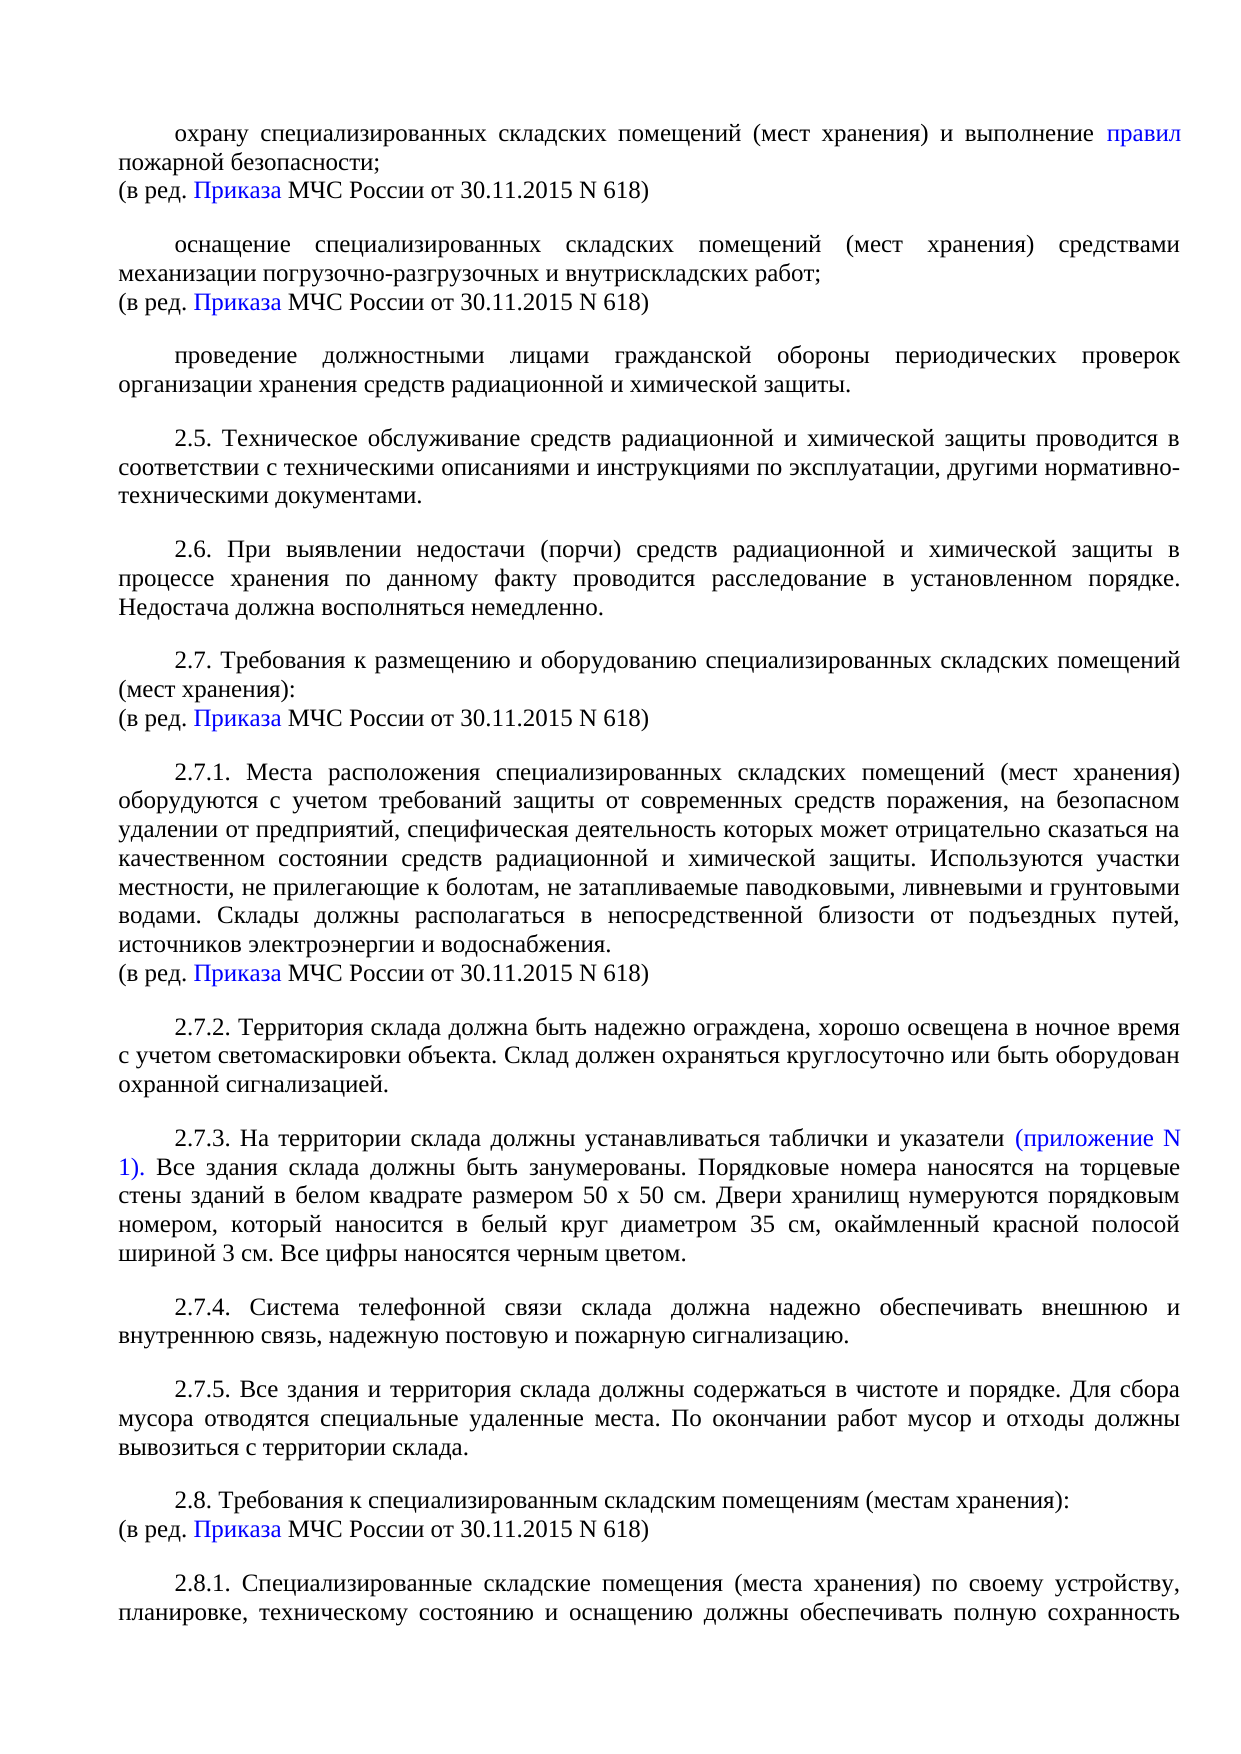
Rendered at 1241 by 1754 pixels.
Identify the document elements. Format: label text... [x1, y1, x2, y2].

text 2.7. Требования к размещению и оборудованию специализированных складских помещений (мест хранения): [118, 646, 1181, 703]
text охрану специализированных складских помещений (мест хранения) и выполнение правил пожарной безопасности; [118, 118, 1181, 176]
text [118, 1568, 1181, 1626]
text оснащение специализированных складских помещений (мест хранения) средствами механизации погрузочно-разгрузочных и внутрискладских работ; [118, 229, 1181, 287]
text 2.7.1. Места расположения специализированных складских помещений (мест хранения) оборудуются с учетом требований защиты от современных средств поражения, на безопасном удалении от предприятий, специфическая деятельность которых может отрицательно сказаться на качественном состоянии средств радиационной и химической защиты. Используются участки местности, не прилегающие к болотам, не затапливаемые паводковыми, ливневыми и грунтовыми водами. Склады должны располагаться в непосредственной близости от подъездных путей, источников электроэнергии и водоснабжения. [118, 757, 1181, 958]
text 2.7.5. Все здания и территория склада должны содержаться в чистоте и порядке. Для сбора мусора отводятся специальные удаленные места. По окончании работ мусор и отходы должны вывозиться с территории склада. [118, 1374, 1181, 1461]
text 2.6. При выявлении недостачи (порчи) средств радиационной и химической защиты в процессе хранения по данному факту проводится расследование в установленном порядке. Недостача должна восполняться немедленно. [118, 534, 1181, 621]
text (в ред. Приказа МЧС России от 30.11.2015 N 618) [118, 703, 1181, 732]
text 2.7.3. На территории склада должны устанавливаться таблички и указатели (приложение N 1). Все здания склада должны быть занумерованы. Порядковые номера наносятся на торцевые стены зданий в белом квадрате размером 50 x 50 см. Двери хранилищ нумеруются порядковым номером, который наносится в белый круг диаметром 35 см, окаймленный красной полосой шириной 3 см. Все цифры наносятся черным цветом. [118, 1123, 1181, 1267]
text 2.7.2. Территория склада должна быть надежно ограждена, хорошо освещена в ночное время с учетом светомаскировки объекта. Склад должен охраняться круглосуточно или быть оборудован охранной сигнализацией. [118, 1012, 1181, 1098]
text (в ред. Приказа МЧС России от 30.11.2015 N 618) [118, 1514, 1181, 1543]
text 2.5. Техническое обслуживание средств радиационной и химической защиты проводится в соответствии с техническими описаниями и инструкциями по эксплуатации, другими нормативно-техническими документами. [118, 423, 1181, 509]
text 2.7.4. Система телефонной связи склада должна надежно обеспечивать внешнюю и внутреннюю связь, надежную постовую и пожарную сигнализацию. [118, 1292, 1181, 1349]
text проведение должностными лицами гражданской обороны периодических проверок организации хранения средств радиационной и химической защиты. [118, 341, 1181, 398]
text (в ред. Приказа МЧС России от 30.11.2015 N 618) [118, 176, 1181, 204]
text (в ред. Приказа МЧС России от 30.11.2015 N 618) [118, 287, 1181, 316]
text 2.8. Требования к специализированным складским помещениям (местам хранения): [118, 1486, 1181, 1514]
text (в ред. Приказа МЧС России от 30.11.2015 N 618) [118, 958, 1181, 987]
